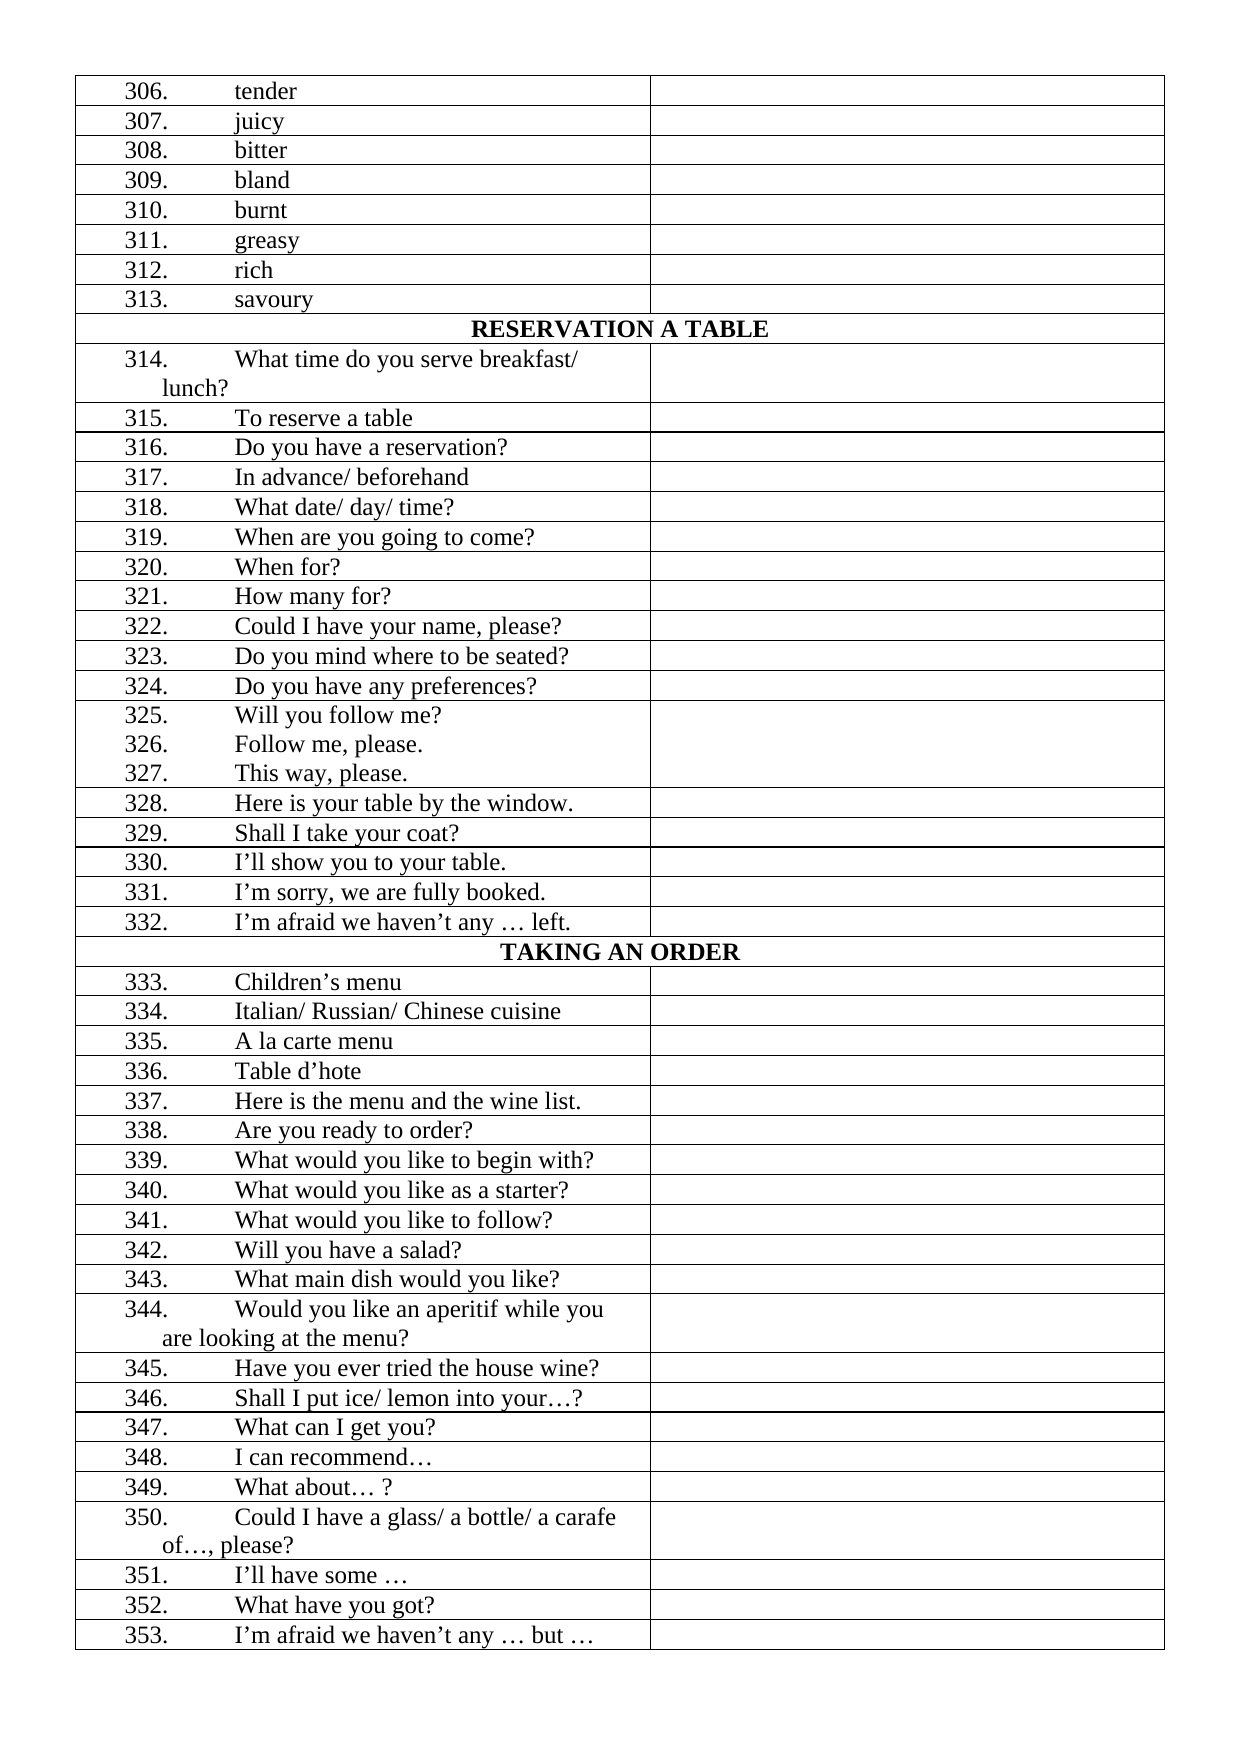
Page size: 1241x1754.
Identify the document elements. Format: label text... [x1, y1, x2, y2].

table_cell Will you have a salad? [76, 1235, 650, 1263]
table_cell Do you have a reservation? [76, 433, 650, 461]
table_cell Shall I take your coat? [76, 818, 650, 846]
table_cell Here is the menu and the wine list. [76, 1086, 650, 1114]
table_cell [651, 1413, 1164, 1441]
table_cell Shall I put ice/ lemon into your…? [76, 1383, 650, 1411]
table_cell Could I have a glass/ a bottle/ a carafe of…, please? [76, 1502, 650, 1559]
table_cell [651, 818, 1164, 846]
table_cell [651, 492, 1164, 521]
table_cell [651, 907, 1164, 936]
table_cell [651, 1265, 1164, 1293]
table_cell rich [76, 255, 650, 283]
table_cell What about… ? [76, 1472, 650, 1501]
table_cell Could I have your name, please? [76, 611, 650, 640]
table_cell [651, 1235, 1164, 1263]
table_cell burnt [76, 195, 650, 224]
table_cell I can recommend… [76, 1442, 650, 1471]
table_cell What would you like to follow? [76, 1205, 650, 1234]
table_cell [651, 581, 1164, 610]
table_cell [651, 1145, 1164, 1174]
table_cell Will you follow me? Follow me, please. This way, please. [76, 701, 650, 787]
table_cell [651, 967, 1164, 995]
table_cell [651, 1056, 1164, 1085]
table_cell [651, 1442, 1164, 1471]
table_cell [651, 1175, 1164, 1204]
table_cell [651, 1502, 1164, 1559]
table_cell [651, 996, 1164, 1025]
table_cell What have you got? [76, 1590, 650, 1619]
table_cell [651, 1294, 1164, 1352]
table_cell [651, 1472, 1164, 1501]
table_cell To reserve a table [76, 403, 650, 431]
table_cell [651, 285, 1164, 313]
table_cell [651, 1590, 1164, 1619]
table_cell Here is your table by the window. [76, 788, 650, 817]
table_cell [651, 1026, 1164, 1055]
table_cell [651, 1560, 1164, 1589]
table_cell When are you going to come? [76, 522, 650, 551]
table_cell Do you have any preferences? [76, 671, 650, 699]
table_cell I’ll show you to your table. [76, 848, 650, 876]
table_cell [651, 344, 1164, 402]
table_cell [651, 106, 1164, 134]
table_cell Are you ready to order? [76, 1116, 650, 1144]
table_cell tender [76, 76, 650, 105]
table_cell [651, 671, 1164, 699]
table_cell What can I get you? [76, 1413, 650, 1441]
table_cell Would you like an aperitif while you are looking at the menu? [76, 1294, 650, 1352]
table_cell What would you like to begin with? [76, 1145, 650, 1174]
table_cell [651, 552, 1164, 580]
table_cell [651, 462, 1164, 491]
table_cell What date/ day/ time? [76, 492, 650, 521]
table_cell Italian/ Russian/ Chinese cuisine [76, 996, 650, 1025]
table_cell [651, 136, 1164, 164]
table_cell [651, 1086, 1164, 1114]
table_cell A la carte menu [76, 1026, 650, 1055]
table_cell Children’s menu [76, 967, 650, 995]
table_cell [651, 848, 1164, 876]
table_cell Table d’hote [76, 1056, 650, 1085]
table_cell [651, 165, 1164, 194]
table_cell greasy [76, 225, 650, 254]
table_cell [651, 788, 1164, 817]
table_cell [651, 403, 1164, 431]
table_cell [651, 433, 1164, 461]
table_cell [651, 877, 1164, 906]
table_cell [651, 255, 1164, 283]
table_cell What main dish would you like? [76, 1265, 650, 1293]
table_cell [651, 1620, 1164, 1649]
table_cell Do you mind where to be seated? [76, 641, 650, 670]
table_cell [651, 701, 1164, 787]
table_cell [651, 641, 1164, 670]
table_cell [651, 611, 1164, 640]
table_cell [651, 1353, 1164, 1382]
table_cell How many for? [76, 581, 650, 610]
table_cell What would you like as a starter? [76, 1175, 650, 1204]
table_cell [651, 225, 1164, 254]
table_cell juicy [76, 106, 650, 134]
table_cell bland [76, 165, 650, 194]
table_cell TAKING AN ORDER [76, 937, 1164, 966]
table_cell [651, 195, 1164, 224]
table_cell Have you ever tried the house wine? [76, 1353, 650, 1382]
table_cell In advance/ beforehand [76, 462, 650, 491]
table_cell When for? [76, 552, 650, 580]
table_cell [651, 76, 1164, 105]
table_cell What time do you serve breakfast/ lunch? [76, 344, 650, 402]
table_cell [651, 522, 1164, 551]
table_cell [651, 1116, 1164, 1144]
table_cell [651, 1383, 1164, 1411]
table_cell I’ll have some … [76, 1560, 650, 1589]
table_cell savoury [76, 285, 650, 313]
table_cell bitter [76, 136, 650, 164]
table_cell I’m afraid we haven’t any … but … [76, 1620, 650, 1649]
table_cell RESERVATION A TABLE [76, 314, 1164, 343]
table_cell I’m afraid we haven’t any … left. [76, 907, 650, 936]
table_cell [651, 1205, 1164, 1234]
table_cell I’m sorry, we are fully booked. [76, 877, 650, 906]
